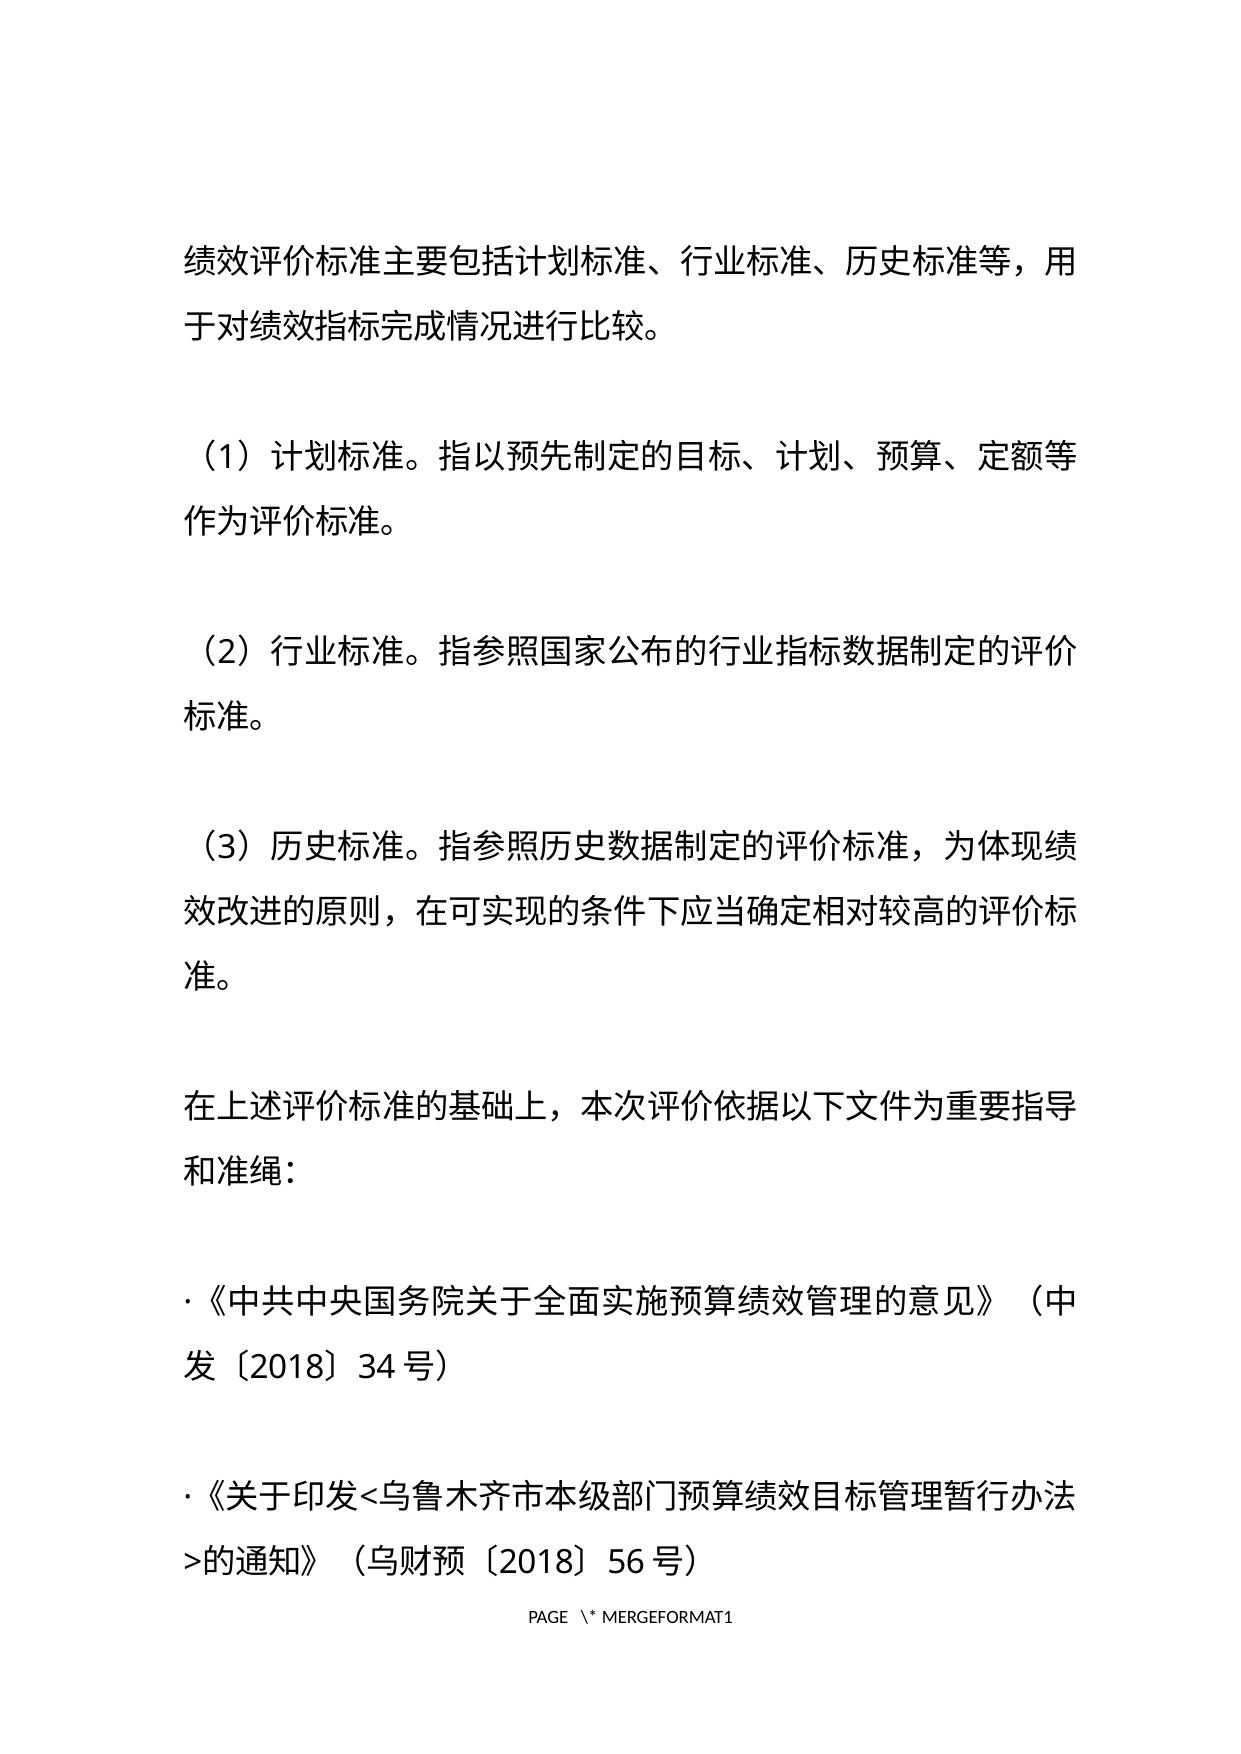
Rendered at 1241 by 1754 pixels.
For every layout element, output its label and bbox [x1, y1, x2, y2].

text [183, 162, 1078, 1592]
